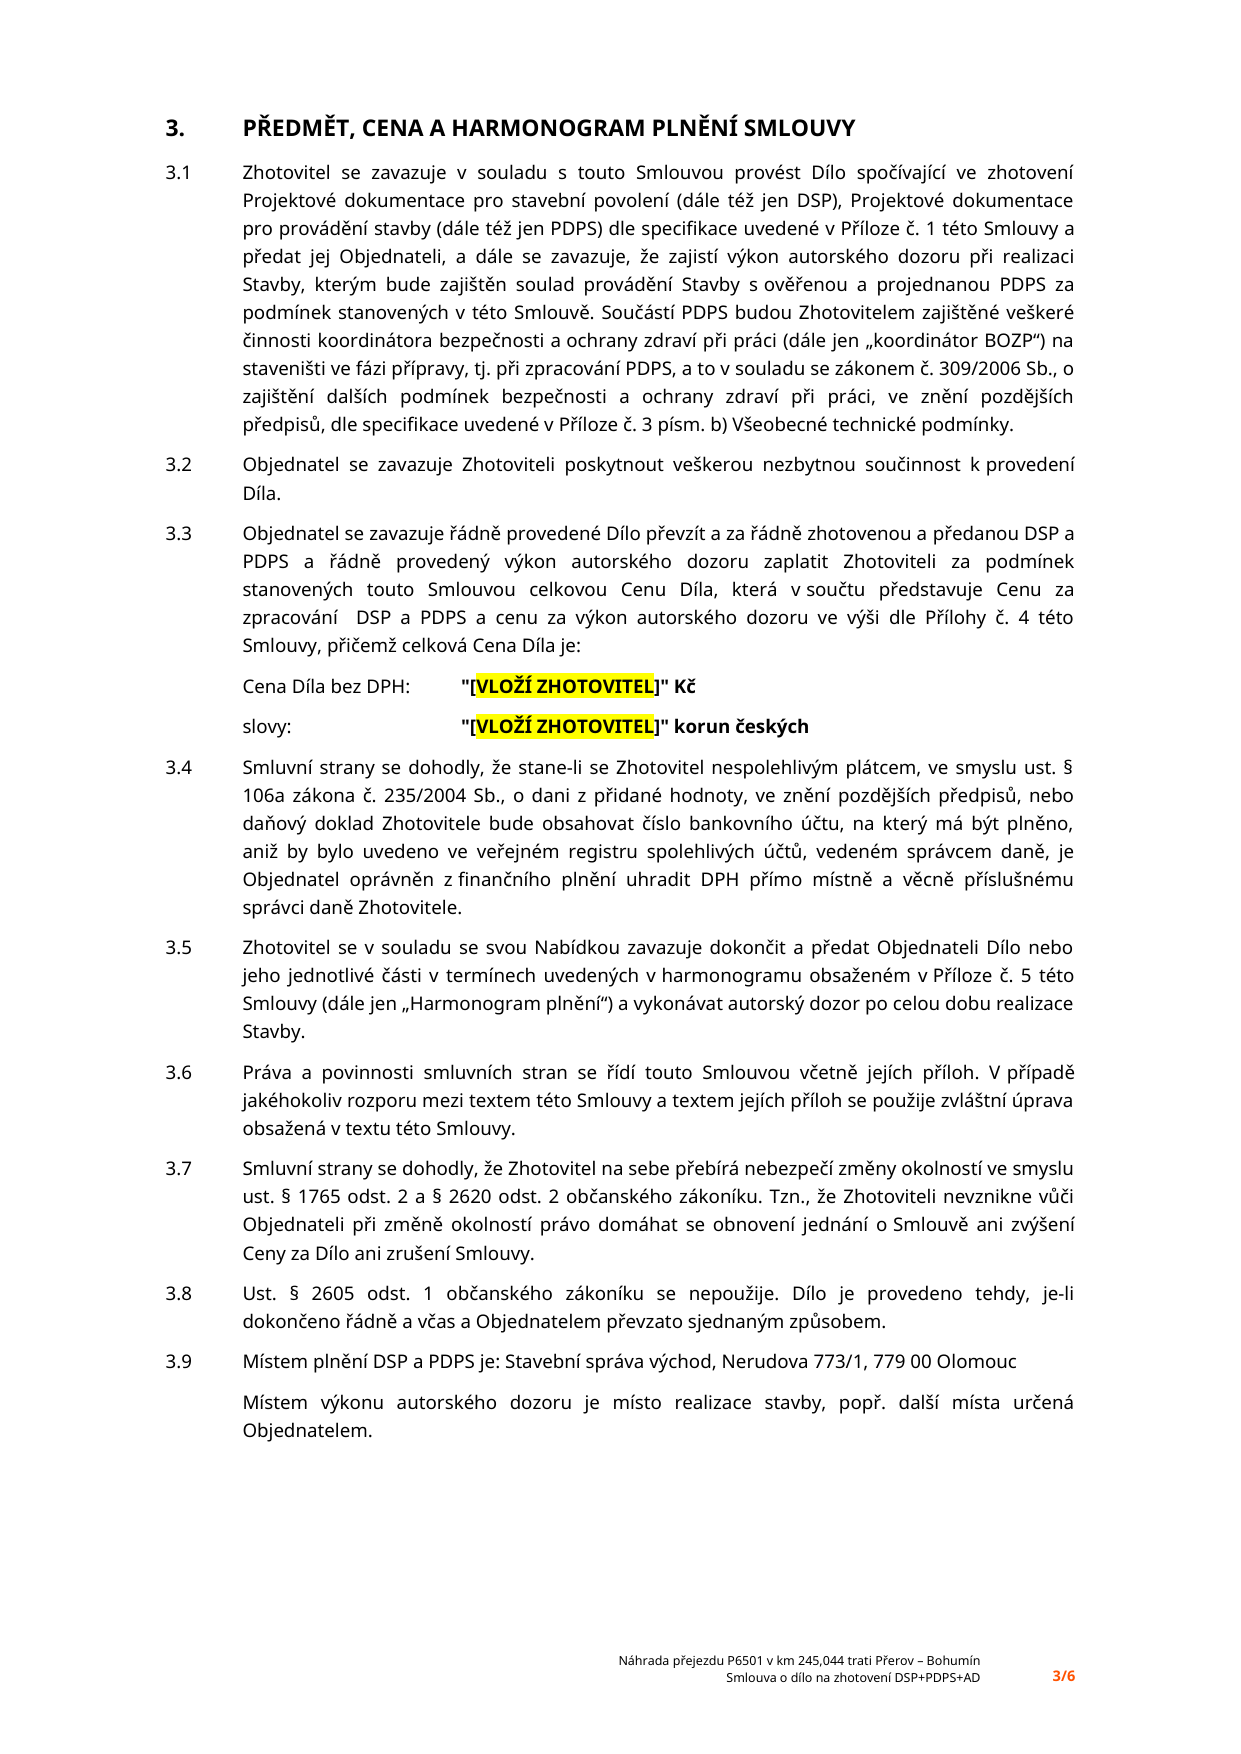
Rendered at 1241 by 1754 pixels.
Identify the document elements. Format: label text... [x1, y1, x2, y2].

text Zhotovitel se v souladu se svou Nabídkou zavazuje dokončit a předat Objednateli Dílo nebo jeho jednotlivé části v termínech uvedených v harmonogramu obsaženém v Příloze č. 5 této Smlouvy (dále jen „Harmonogram plnění“) a vykonávat autorský dozor po celou dobu realizace Stavby. [165, 934, 1075, 1044]
text Ust. § 2605 odst. 1 občanského zákoníku se nepoužije. Dílo je provedeno tehdy, je-li dokončeno řádně a včas a Objednatelem převzato sjednaným způsobem. [165, 1280, 1075, 1334]
text Objednatel se zavazuje řádně provedené Dílo převzít a za řádně zhotovenou a předanou DSP a PDPS a řádně provedený výkon autorského dozoru zaplatit Zhotoviteli za podmínek stanovených touto Smlouvou celkovou Cenu Díla, která v součtu představuje Cenu za zpracování DSP a PDPS a cenu za výkon autorského dozoru ve výši dle Přílohy č. 4 této Smlouvy, přičemž celková Cena Díla je: [165, 520, 1075, 658]
text Cena Díla bez DPH: "[VLOŽÍ ZHOTOVITEL]" Kč [242, 673, 476, 698]
text Zhotovitel se zavazuje v souladu s touto Smlouvou provést Dílo spočívající ve zhotovení Projektové dokumentace pro stavební povolení (dále též jen DSP), Projektové dokumentace pro provádění stavby (dále též jen PDPS) dle specifikace uvedené v Příloze č. 1 této Smlouvy a předat jej Objednateli, a dále se zavazuje, že zajistí výkon autorského dozoru při realizaci Stavby, kterým bude zajištěn soulad provádění Stavby s ověřenou a projednanou PDPS za podmínek stanovených v této Smlouvě. Součástí PDPS budou Zhotovitelem zajištěné veškeré činnosti koordinátora bezpečnosti a ochrany zdraví při práci (dále jen „koordinátor BOZP“) na staveništi ve fázi přípravy, tj. při zpracování PDPS, a to v souladu se zákonem č. 309/2006 Sb., o zajištění dalších podmínek bezpečnosti a ochrany zdraví při práci, ve znění pozdějších předpisů, dle specifikace uvedené v Příloze č. 3 písm. b) Všeobecné technické podmínky. [165, 159, 1075, 437]
text Smluvní strany se dohodly, že Zhotovitel na sebe přebírá nebezpečí změny okolností ve smyslu ust. § 1765 odst. 2 a § 2620 odst. 2 občanského zákoníku. Tzn., že Zhotoviteli nevznikne vůči Objednateli při změně okolností právo domáhat se obnovení jednání o Smlouvě ani zvýšení Ceny za Dílo ani zrušení Smlouvy. [165, 1156, 1075, 1265]
text Práva a povinnosti smluvních stran se řídí touto Smlouvou včetně jejích příloh. V případě jakéhokoliv rozporu mezi textem této Smlouvy a textem jejích příloh se použije zvláštní úprava obsažená v textu této Smlouvy. [165, 1059, 1075, 1141]
text Cena Díla bez DPH: "[VLOŽÍ ZHOTOVITEL]" Kč [654, 673, 1075, 698]
text Smluvní strany se dohodly, že stane-li se Zhotovitel nespolehlivým plátcem, ve smyslu ust. § 106a zákona č. 235/2004 Sb., o dani z přidané hodnoty, ve znění pozdějších předpisů, nebo daňový doklad Zhotovitele bude obsahovat číslo bankovního účtu, na který má být plněno, aniž by bylo uvedeno ve veřejném registru spolehlivých účtů, vedeném správcem daně, je Objednatel oprávněn z finančního plnění uhradit DPH přímo místně a věcně příslušnému správci daně Zhotovitele. [165, 754, 1075, 919]
text PŘEDMĚT, CENA A HARMONOGRAM PLNĚNÍ SMLOUVY [165, 112, 1075, 143]
text Objednatel se zavazuje Zhotoviteli poskytnout veškerou nezbytnou součinnost k provedení Díla. [165, 452, 1075, 505]
text Místem plnění DSP a PDPS je: Stavební správa východ, Nerudova 773/1, 779 00 Olomouc [165, 1349, 1075, 1374]
text slovy: "[VLOŽÍ ZHOTOVITEL]" korun českých [242, 713, 1075, 739]
text Místem výkonu autorského dozoru je místo realizace stavby, popř. další místa určená Objednatelem. [242, 1389, 1075, 1443]
